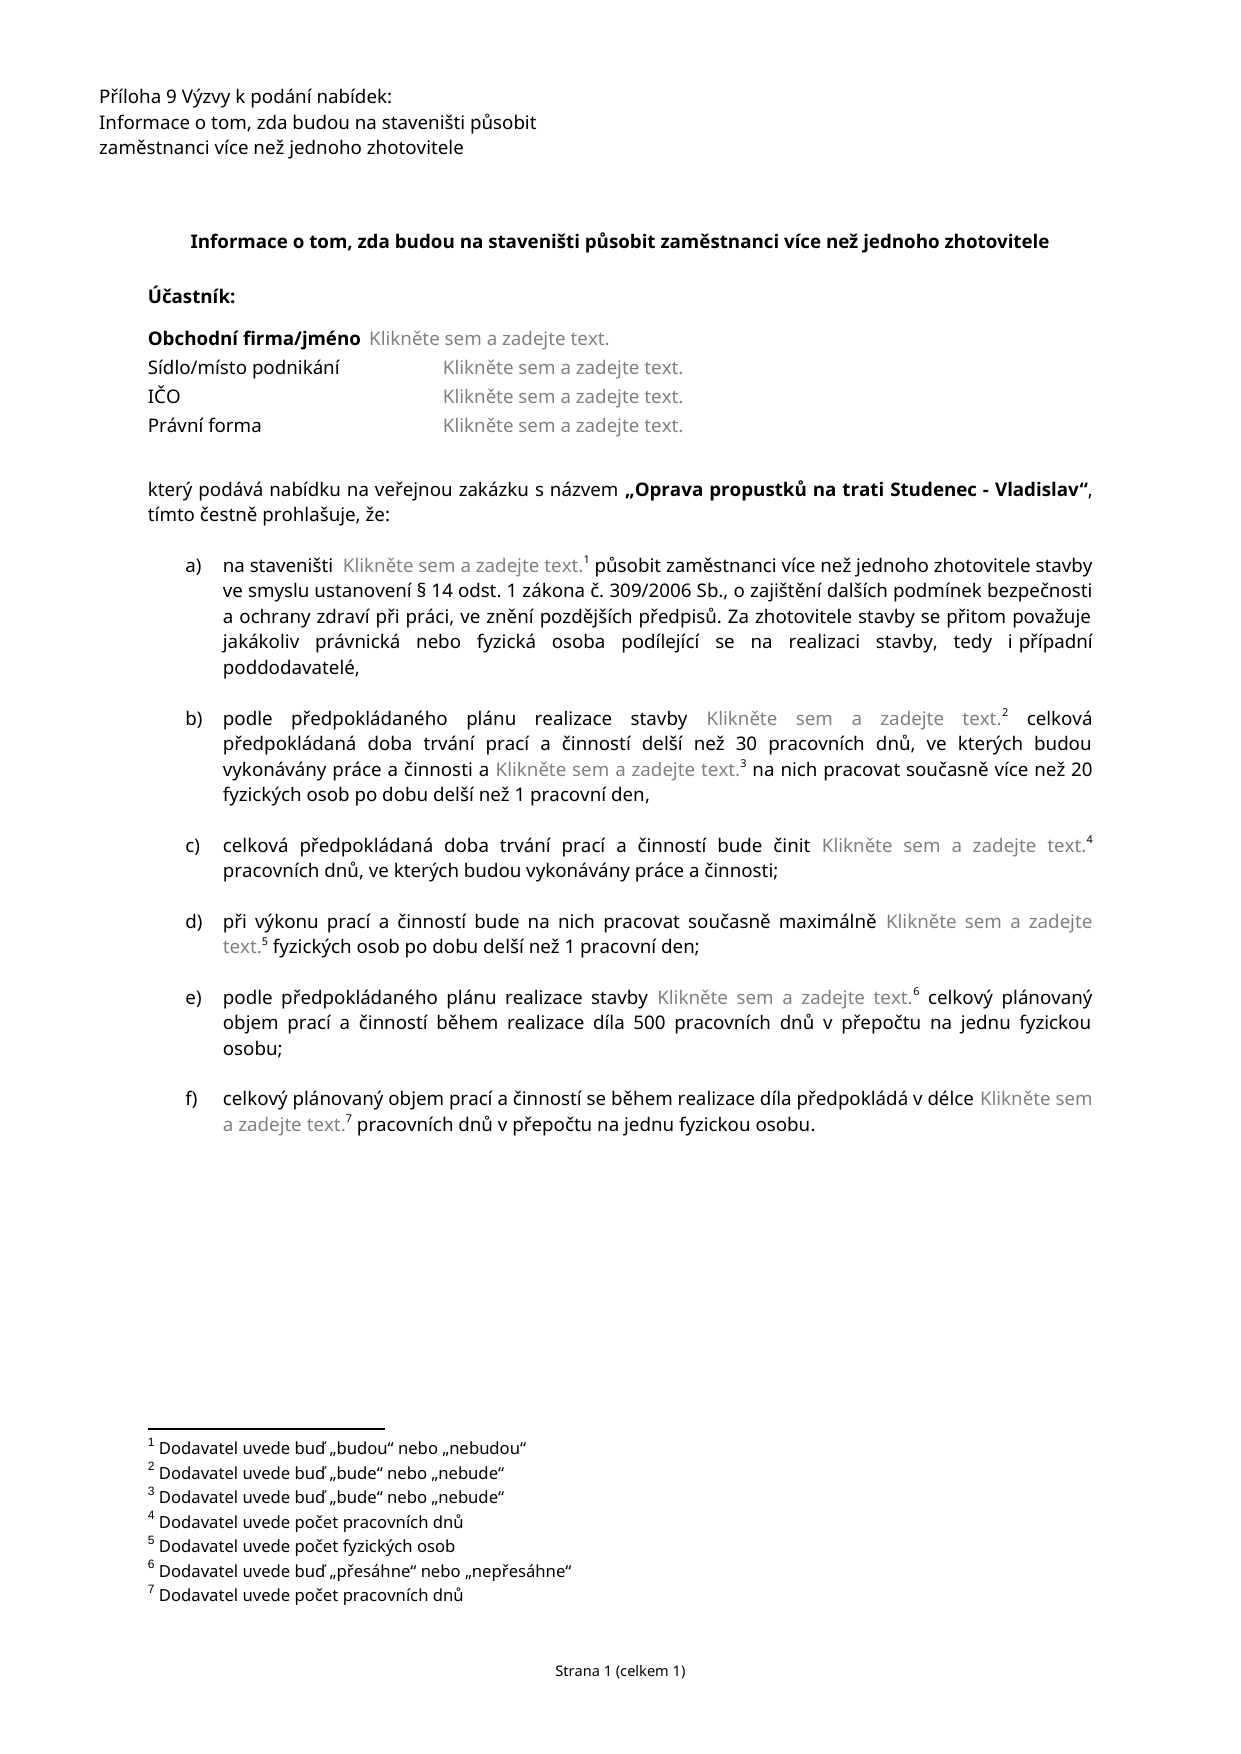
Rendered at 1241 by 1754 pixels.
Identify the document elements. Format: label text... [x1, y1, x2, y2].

title Informace o tom, zda budou na staveništi působit zaměstnanci více než jednoho zhotovitele [148, 228, 1093, 254]
text Účastník: [148, 279, 1093, 310]
text IČO [148, 380, 1093, 409]
text Obchodní firma/jméno [148, 322, 1093, 351]
list na staveništi působit zaměstnanci více než jednoho zhotovitele stavby ve smyslu ustanovení § 14 odst. 1 zákona č. 309/2006 Sb., o zajištění dalších podmínek bezpečnosti a ochrany zdraví při práci, ve znění pozdějších předpisů. Za zhotovitele stavby se přitom považuje jakákoliv právnická nebo fyzická osoba podílející se na realizaci stavby, tedy i případní poddodavatelé, [185, 552, 1093, 680]
list podle předpokládaného plánu realizace stavby celkový plánovaný objem prací a činností během realizace díla 500 pracovních dnů v přepočtu na jednu fyzickou osobu; [185, 984, 1093, 1061]
list podle předpokládaného plánu realizace stavby celková předpokládaná doba trvání prací a činností delší než 30 pracovních dnů, ve kterých budou vykonávány práce a činnosti a na nich pracovat současně více než 20 fyzických osob po dobu delší než 1 pracovní den, [185, 705, 1093, 807]
text Právní forma [148, 409, 1093, 438]
list celková předpokládaná doba trvání prací a činností bude činit pracovních dnů, ve kterých budou vykonávány práce a činnosti; [185, 832, 1093, 883]
list při výkonu prací a činností bude na nich pracovat současně maximálně fyzických osob po dobu delší než 1 pracovní den; [185, 908, 1093, 959]
text který podává nabídku na veřejnou zakázku s názvem „Oprava propustků na trati Studenec - Vladislav“, tímto čestně prohlašuje, že: [148, 476, 1093, 527]
text Sídlo/místo podnikání [148, 351, 1093, 380]
list celkový plánovaný objem prací a činností se během realizace díla předpokládá v délce pracovních dnů v přepočtu na jednu fyzickou osobu. [185, 1086, 1093, 1137]
